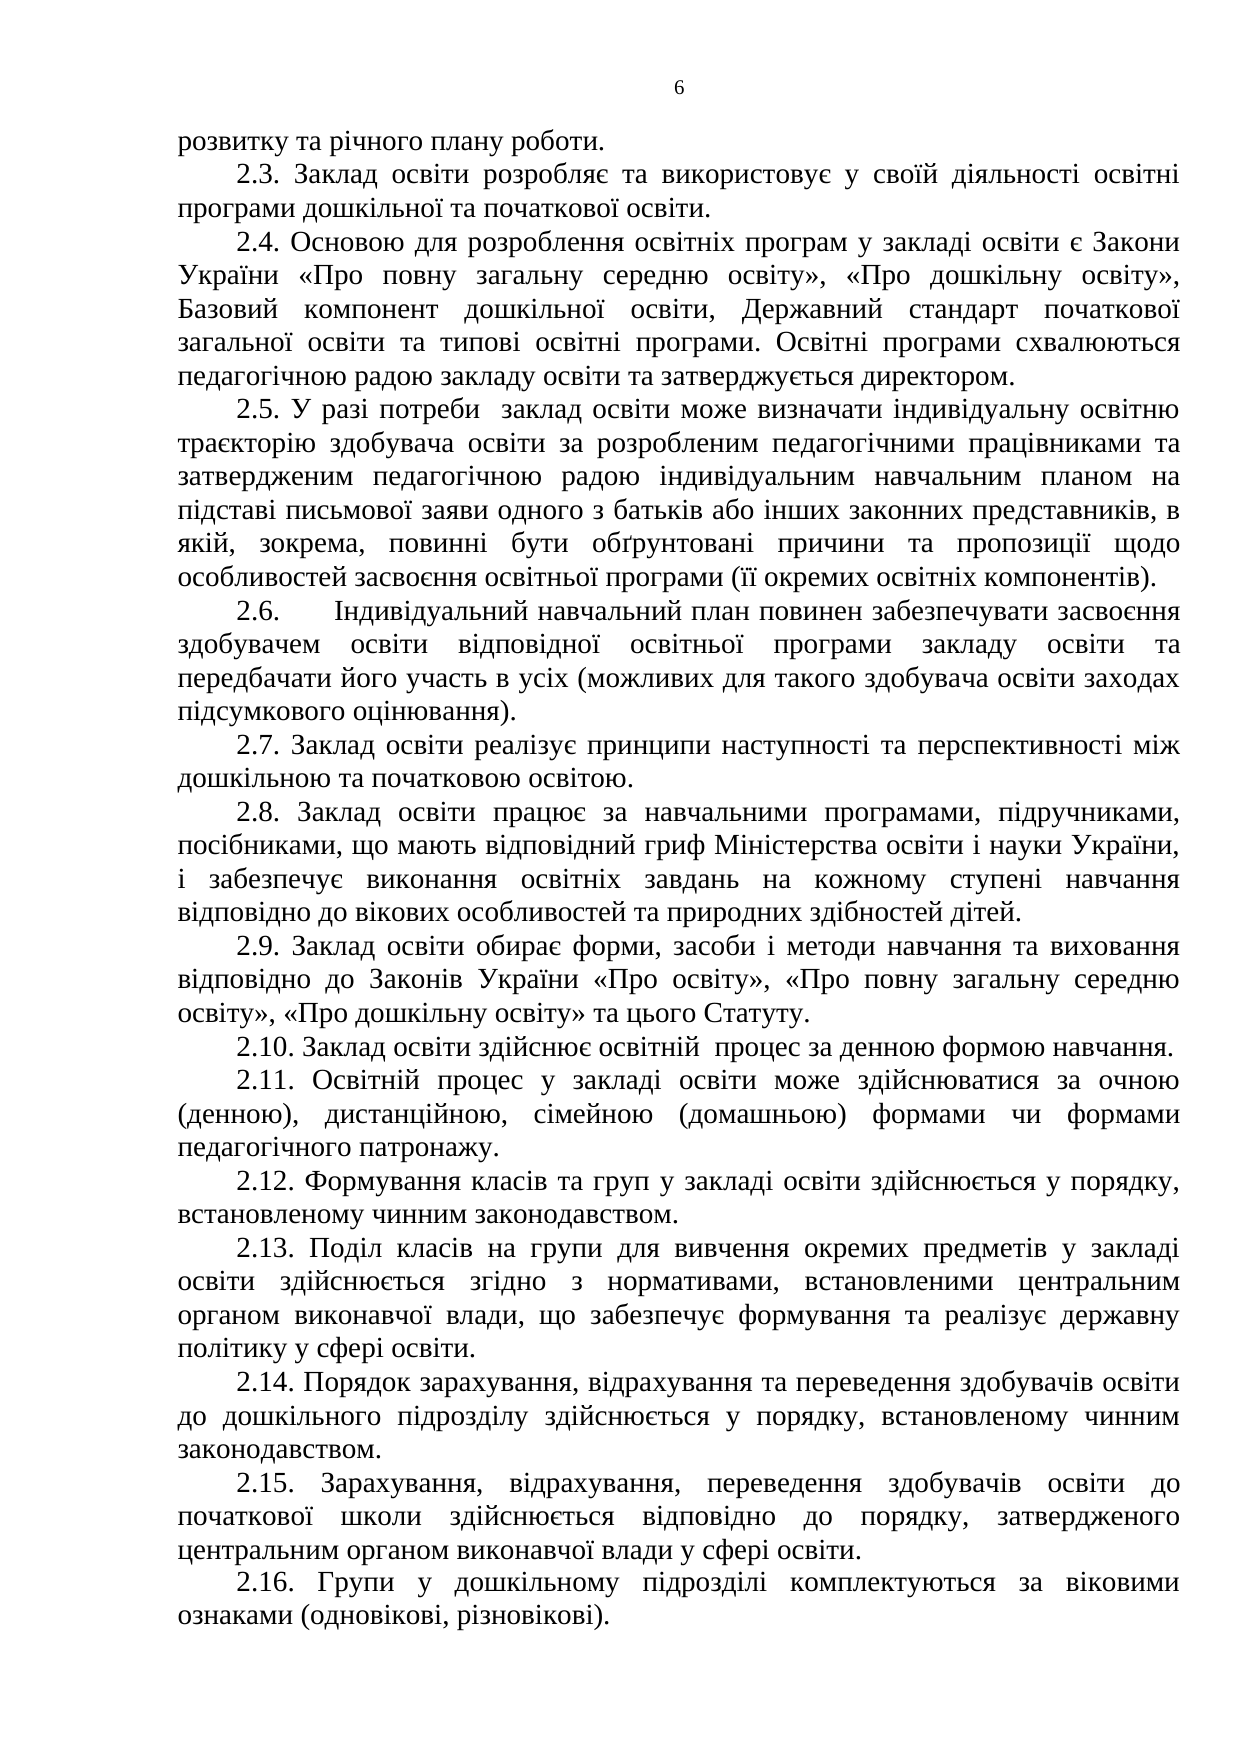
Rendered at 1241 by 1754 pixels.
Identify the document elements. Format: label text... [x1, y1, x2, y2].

text 2.10. Заклад освіти здійснює освітній процес за денною формою навчання. [177, 1029, 1181, 1062]
text 2.8. Заклад освіти працює за навчальними програмами, підручниками, посібниками, що мають відповідний гриф Міністерства освіти і науки України, і забезпечує виконання освітніх завдань на кожному ступені навчання відповідно до вікових особливостей та природних здібностей дітей. [177, 794, 1181, 928]
text 2.5. У разі потреби заклад освіти може визначати індивідуальну освітню траєкторію здобувача освіти за розробленим педагогічними працівниками та затвердженим педагогічною радою індивідуальним навчальним планом на підставі письмової заяви одного з батьків або інших законних представників, в якій, зокрема, повинні бути обґрунтовані причини та пропозиції щодо особливостей засвоєння освітньої програми (її окремих освітніх компонентів). [177, 391, 1181, 593]
text 2.9. Заклад освіти обирає форми, засоби і методи навчання та виховання відповідно до Законів України «Про освіту», «Про повну загальну середню освіту», «Про дошкільну освіту» та цього Статуту. [177, 928, 1181, 1029]
text 2.3. Заклад освіти розробляє та використовує у своїй діяльності освітні програми дошкільної та початкової освіти. [177, 157, 1181, 224]
text 2.7. Заклад освіти реалізує принципи наступності та перспективності між дошкільною та початковою освітою. [177, 727, 1181, 794]
text 2.15. Зарахування, відрахування, переведення здобувачів освіти до початкової школи здійснюється відповідно до порядку, затвердженого центральним органом виконавчої влади у сфері освіти. [177, 1465, 1181, 1565]
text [177, 123, 1181, 157]
text 2.4. Основою для розроблення освітніх програм у закладі освіти є Закони України «Про повну загальну середню освіту», «Про дошкільну освіту», Базовий компонент дошкільної освіти, Державний стандарт початкової загальної освіти та типові освітні програми. Освітні програми схвалюються педагогічною радою закладу освіти та затверджується директором. [177, 224, 1181, 391]
text 2.6. Індивідуальний навчальний план повинен забезпечувати засвоєння здобувачем освіти відповідної освітньої програми закладу освіти та передбачати його участь в усіх (можливих для такого здобувача освіти заходах підсумкового оцінювання). [177, 593, 1181, 727]
text 2.12. Формування класів та груп у закладі освіти здійснюється у порядку, встановленому чинним законодавством. [177, 1163, 1181, 1230]
text 2.11. Освітній процес у закладі освіти може здійснюватися за очною (денною), дистанційною, сімейною (домашньою) формами чи формами педагогічного патронажу. [177, 1062, 1181, 1163]
text 2.13. Поділ класів на групи для вивчення окремих предметів у закладі освіти здійснюється згідно з нормативами, встановленими центральним органом виконавчої влади, що забезпечує формування та реалізує державну політику у сфері освіти. [177, 1230, 1181, 1364]
text 2.16. Групи у дошкільному підрозділі комплектуються за віковими ознаками (одновікові, різновікові). [177, 1565, 1181, 1631]
text 2.14. Порядок зарахування, відрахування та переведення здобувачів освіти до дошкільного підрозділу здійснюється у порядку, встановленому чинним законодавством. [177, 1364, 1181, 1465]
